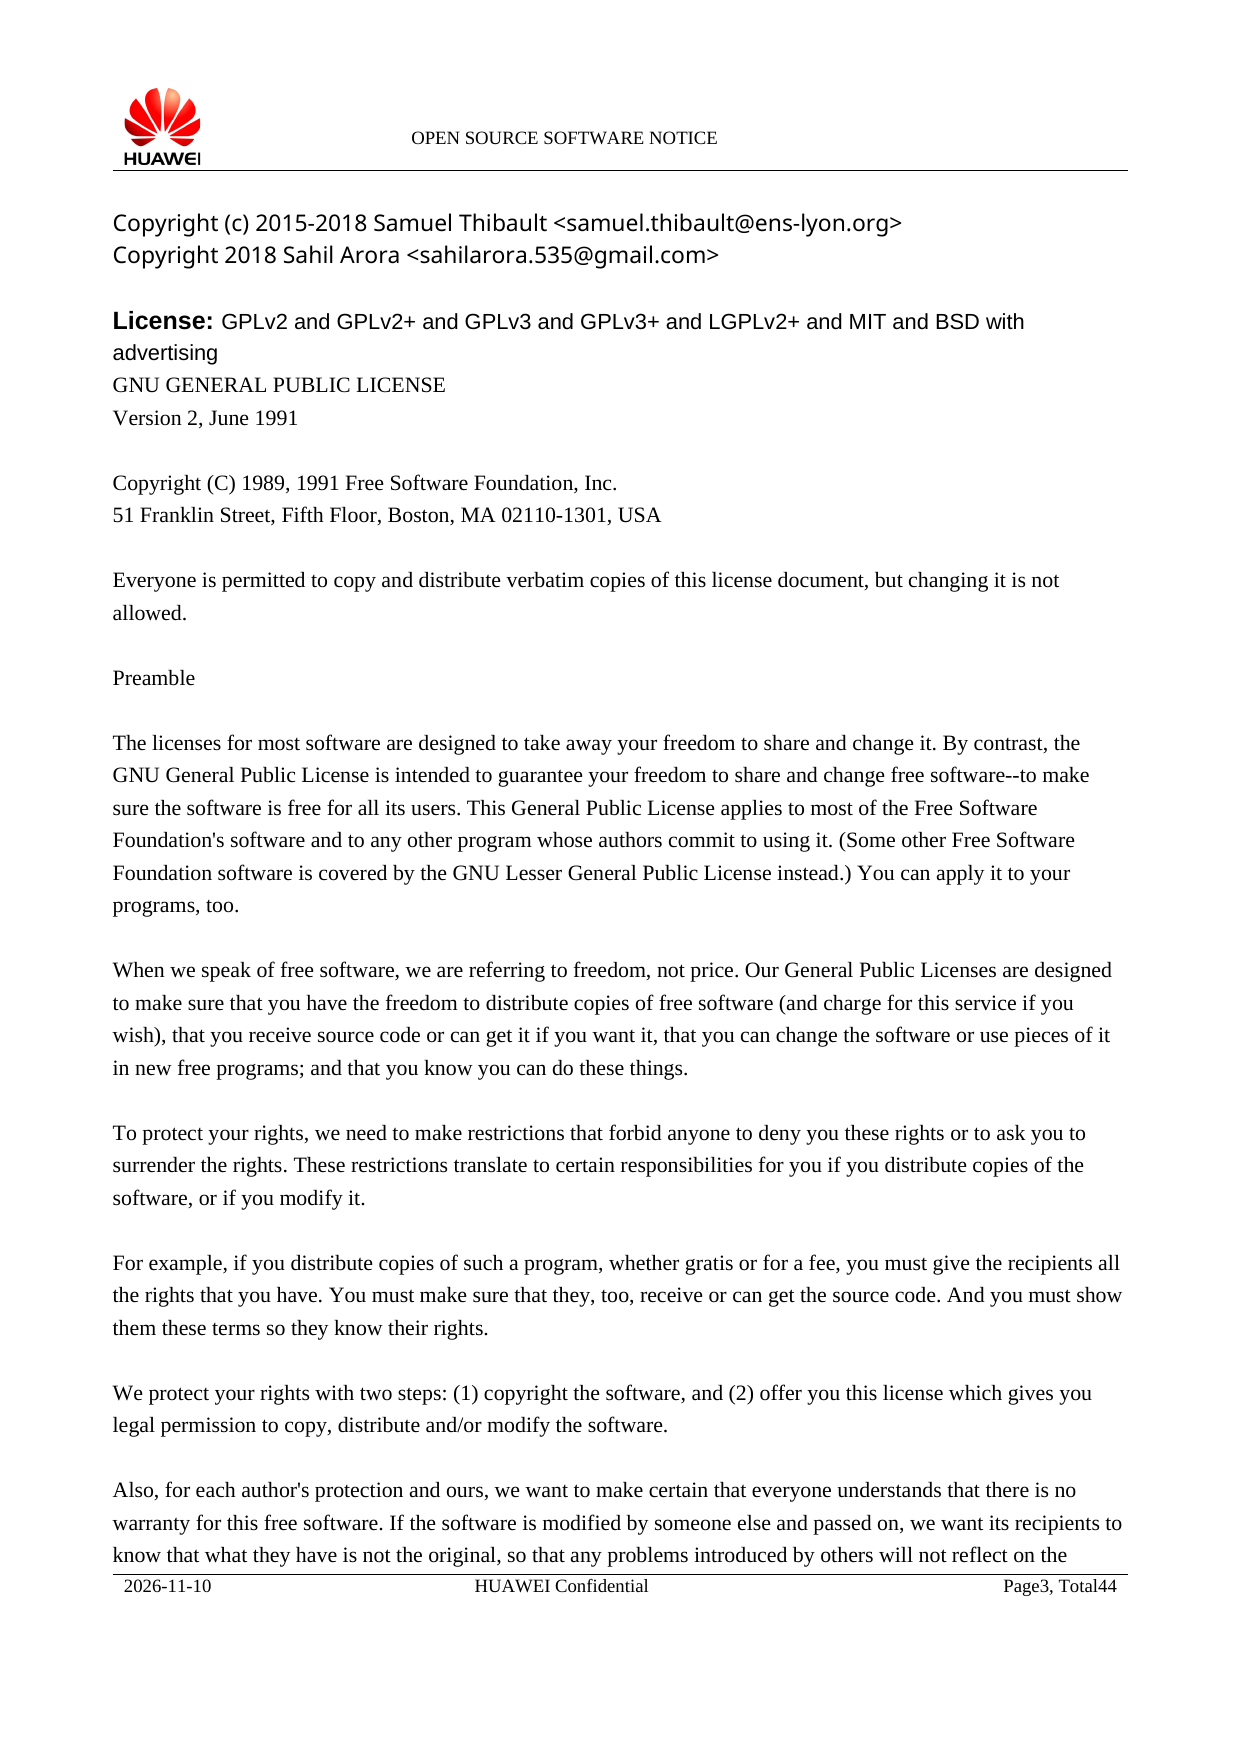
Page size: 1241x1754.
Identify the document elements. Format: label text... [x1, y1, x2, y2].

text License: GPLv2 and GPLv2+ and GPLv3 and GPLv3+ and LGPLv2+ and MIT and BSD with advertising [112, 304, 1128, 369]
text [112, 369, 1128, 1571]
picture [124, 88, 201, 165]
